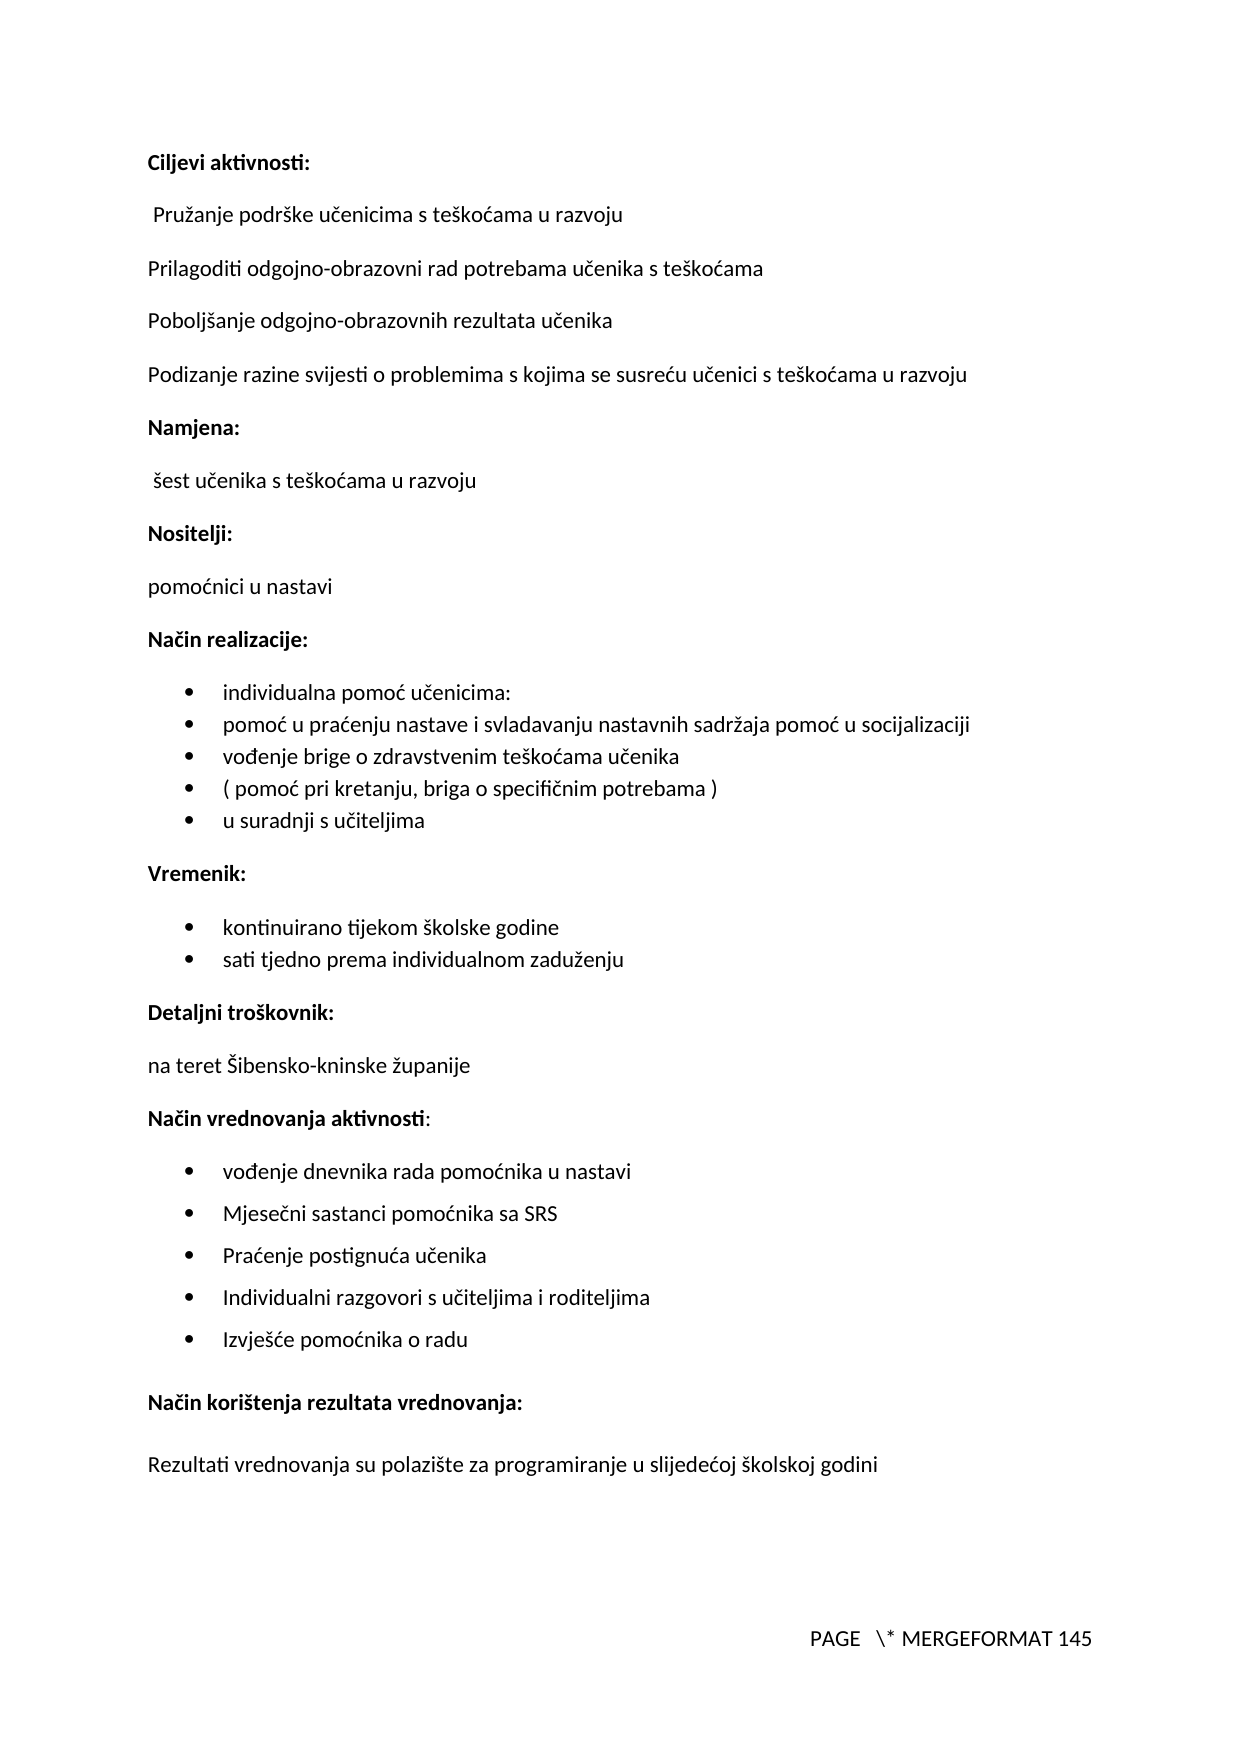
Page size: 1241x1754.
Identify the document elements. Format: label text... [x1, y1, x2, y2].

text na teret Šibensko-kninske županije [148, 1051, 1093, 1079]
list sati tjedno prema individualnom zaduženju [185, 945, 1093, 973]
list vođenje brige o zdravstvenim teškoćama učenika [185, 742, 1093, 770]
text šest učenika s teškoćama u razvoju [148, 466, 1093, 494]
text Vremenik: [148, 859, 1093, 888]
text Ciljevi aktivnosti: [148, 148, 1093, 176]
list u suradnji s učiteljima [185, 807, 1093, 834]
list Izvješće pomoćnika o radu [185, 1325, 1093, 1353]
text pomoćnici u nastavi [148, 572, 1093, 600]
list kontinuirano tijekom školske godine [185, 913, 1093, 941]
list Praćenje postignuća učenika [185, 1241, 1093, 1269]
text Detaljni troškovnik: [148, 998, 1093, 1026]
list ( pomoć pri kretanju, briga o specifičnim potrebama ) [185, 774, 1093, 802]
text Namjena: [148, 413, 1093, 441]
text Poboljšanje odgojno-obrazovnih rezultata učenika [148, 307, 1093, 335]
list Mjesečni sastanci pomoćnika sa SRS [185, 1199, 1093, 1227]
text Način vrednovanja aktivnosti: [148, 1104, 1093, 1132]
list vođenje dnevnika rada pomoćnika u nastavi [185, 1157, 1093, 1185]
text Način korištenja rezultata vrednovanja: [148, 1388, 1093, 1416]
list individualna pomoć učenicima: [185, 678, 1093, 706]
text Podizanje razine svijesti o problemima s kojima se susreću učenici s teškoćama u razvoju [148, 360, 1093, 388]
list Individualni razgovori s učiteljima i roditeljima [185, 1283, 1093, 1311]
text Prilagoditi odgojno-obrazovni rad potrebama učenika s teškoćama [148, 254, 1093, 282]
text Način realizacije: [148, 625, 1093, 653]
list pomoć u praćenju nastave i svladavanju nastavnih sadržaja pomoć u socijalizaciji [185, 710, 1093, 738]
text Pružanje podrške učenicima s teškoćama u razvoju [148, 201, 1093, 229]
text Rezultati vrednovanja su polazište za programiranje u slijedećoj školskoj godini [148, 1450, 1093, 1478]
text Nositelji: [148, 519, 1093, 547]
